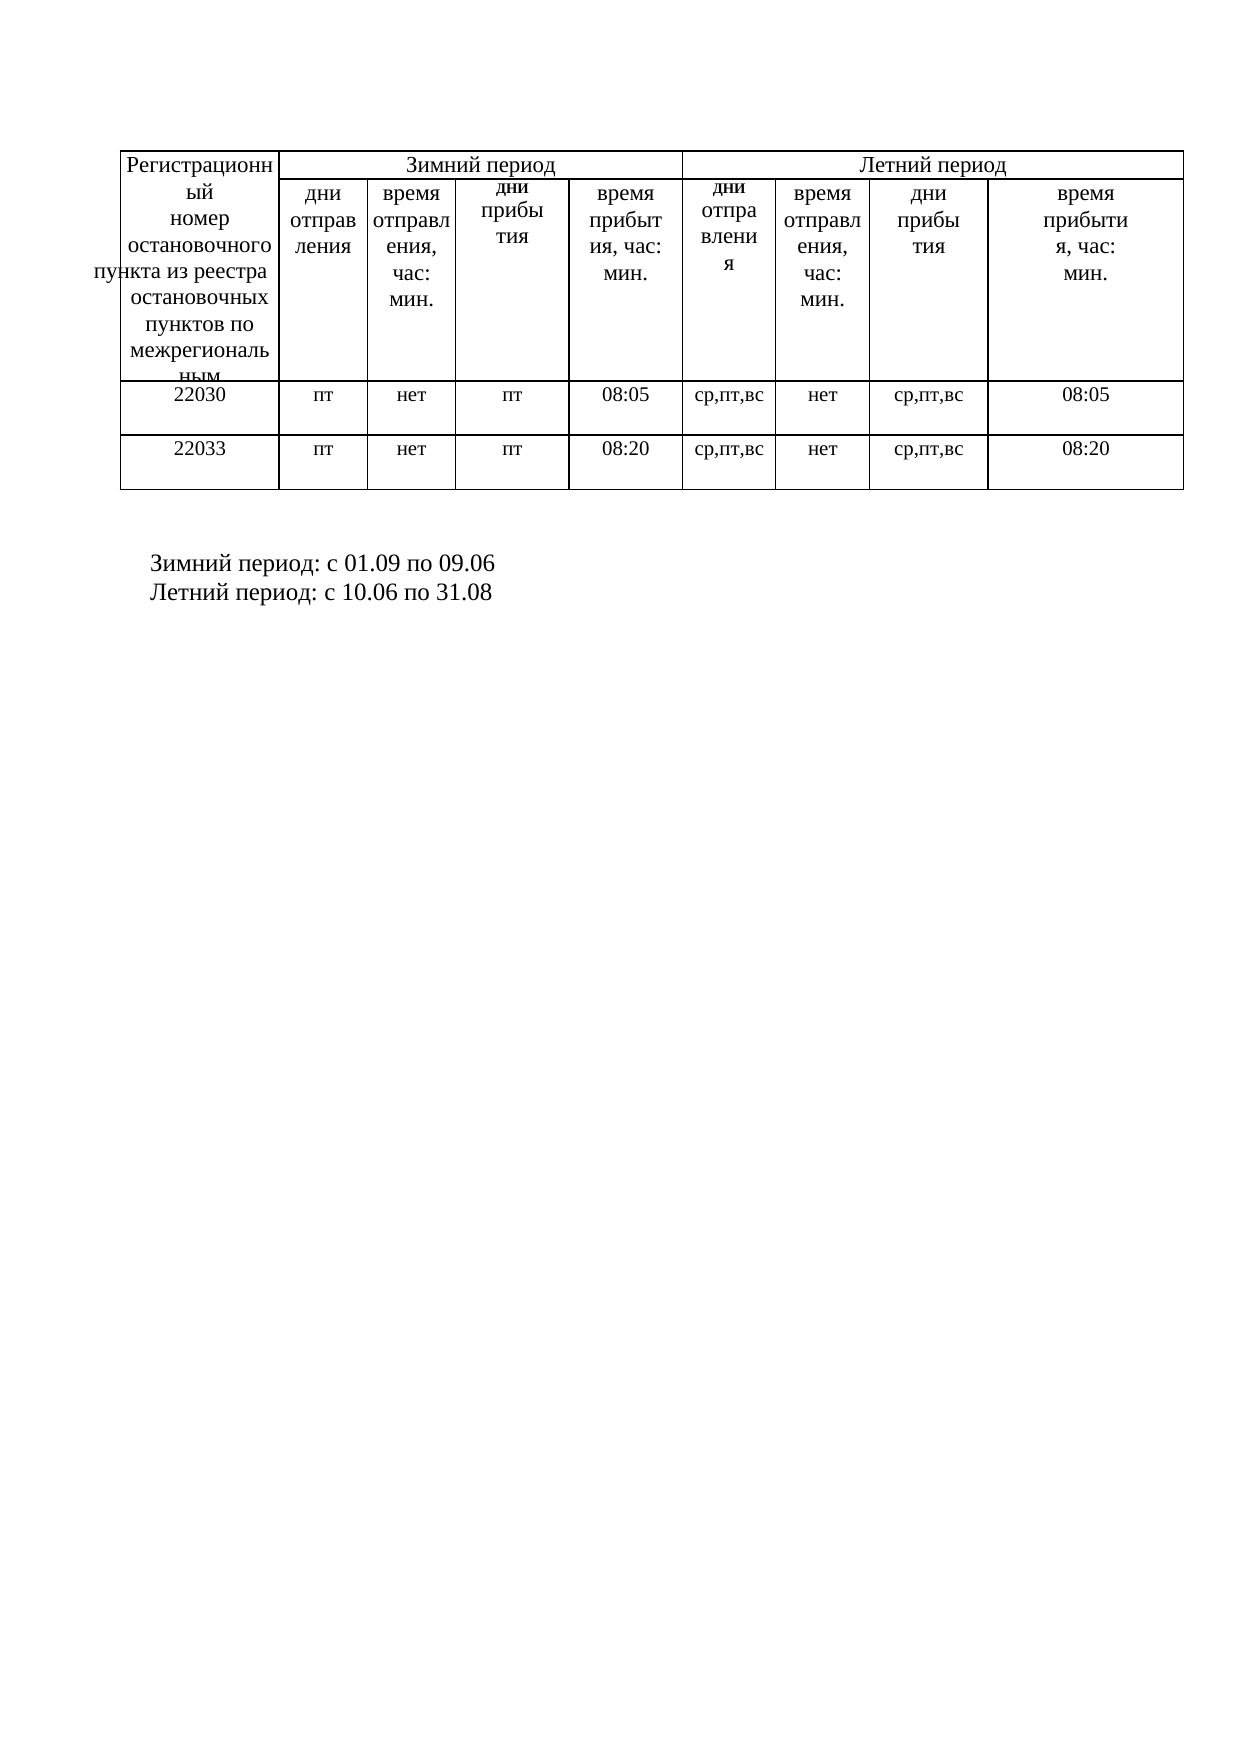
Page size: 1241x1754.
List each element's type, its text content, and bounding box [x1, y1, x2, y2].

table_cell время отправл ения, час: мин. [368, 180, 455, 380]
table_cell ср,пт,вс [683, 382, 775, 434]
table_cell 08:20 [989, 436, 1183, 489]
table_cell время прибыт ия, час: мин. [570, 180, 682, 380]
table_cell ср,пт,вс [870, 382, 987, 434]
table_cell 08:05 [570, 382, 682, 434]
table_cell ср,пт,вс [870, 436, 987, 489]
table_cell время прибыти я, час: мин. [989, 180, 1183, 380]
table_cell пт [456, 436, 568, 489]
table_cell ДНИ прибы тия [456, 180, 568, 380]
table_cell дни прибы тия [870, 180, 987, 380]
table_cell 08:20 [570, 436, 682, 489]
text Летний период: с 10.06 по 31.08 [150, 577, 1090, 605]
table_cell нет [776, 436, 869, 489]
table_header Регистрационный номер остановочного пункта из реестра остановочных пунктов по межрегиональным маршрутам регулярных перевозок [121, 152, 278, 380]
table_cell 22033 [121, 436, 278, 489]
table_cell время отправл ения, час: мин. [776, 180, 869, 380]
table_cell нет [368, 382, 455, 434]
table_header Летний период [683, 152, 1183, 178]
text Зимний период: с 01.09 по 09.06 [150, 548, 1090, 577]
table_cell пт [456, 382, 568, 434]
table_cell дни отправ ления [280, 180, 367, 380]
table_cell нет [776, 382, 869, 434]
table_cell нет [368, 436, 455, 489]
table_cell пт [280, 382, 367, 434]
table_header Зимний период [280, 152, 682, 178]
table_cell пт [280, 436, 367, 489]
table_cell 22030 [121, 382, 278, 434]
table_cell ср,пт,вс [683, 436, 775, 489]
table_cell 08:05 [989, 382, 1183, 434]
table_cell ДНИ отпра влени я [683, 180, 775, 380]
